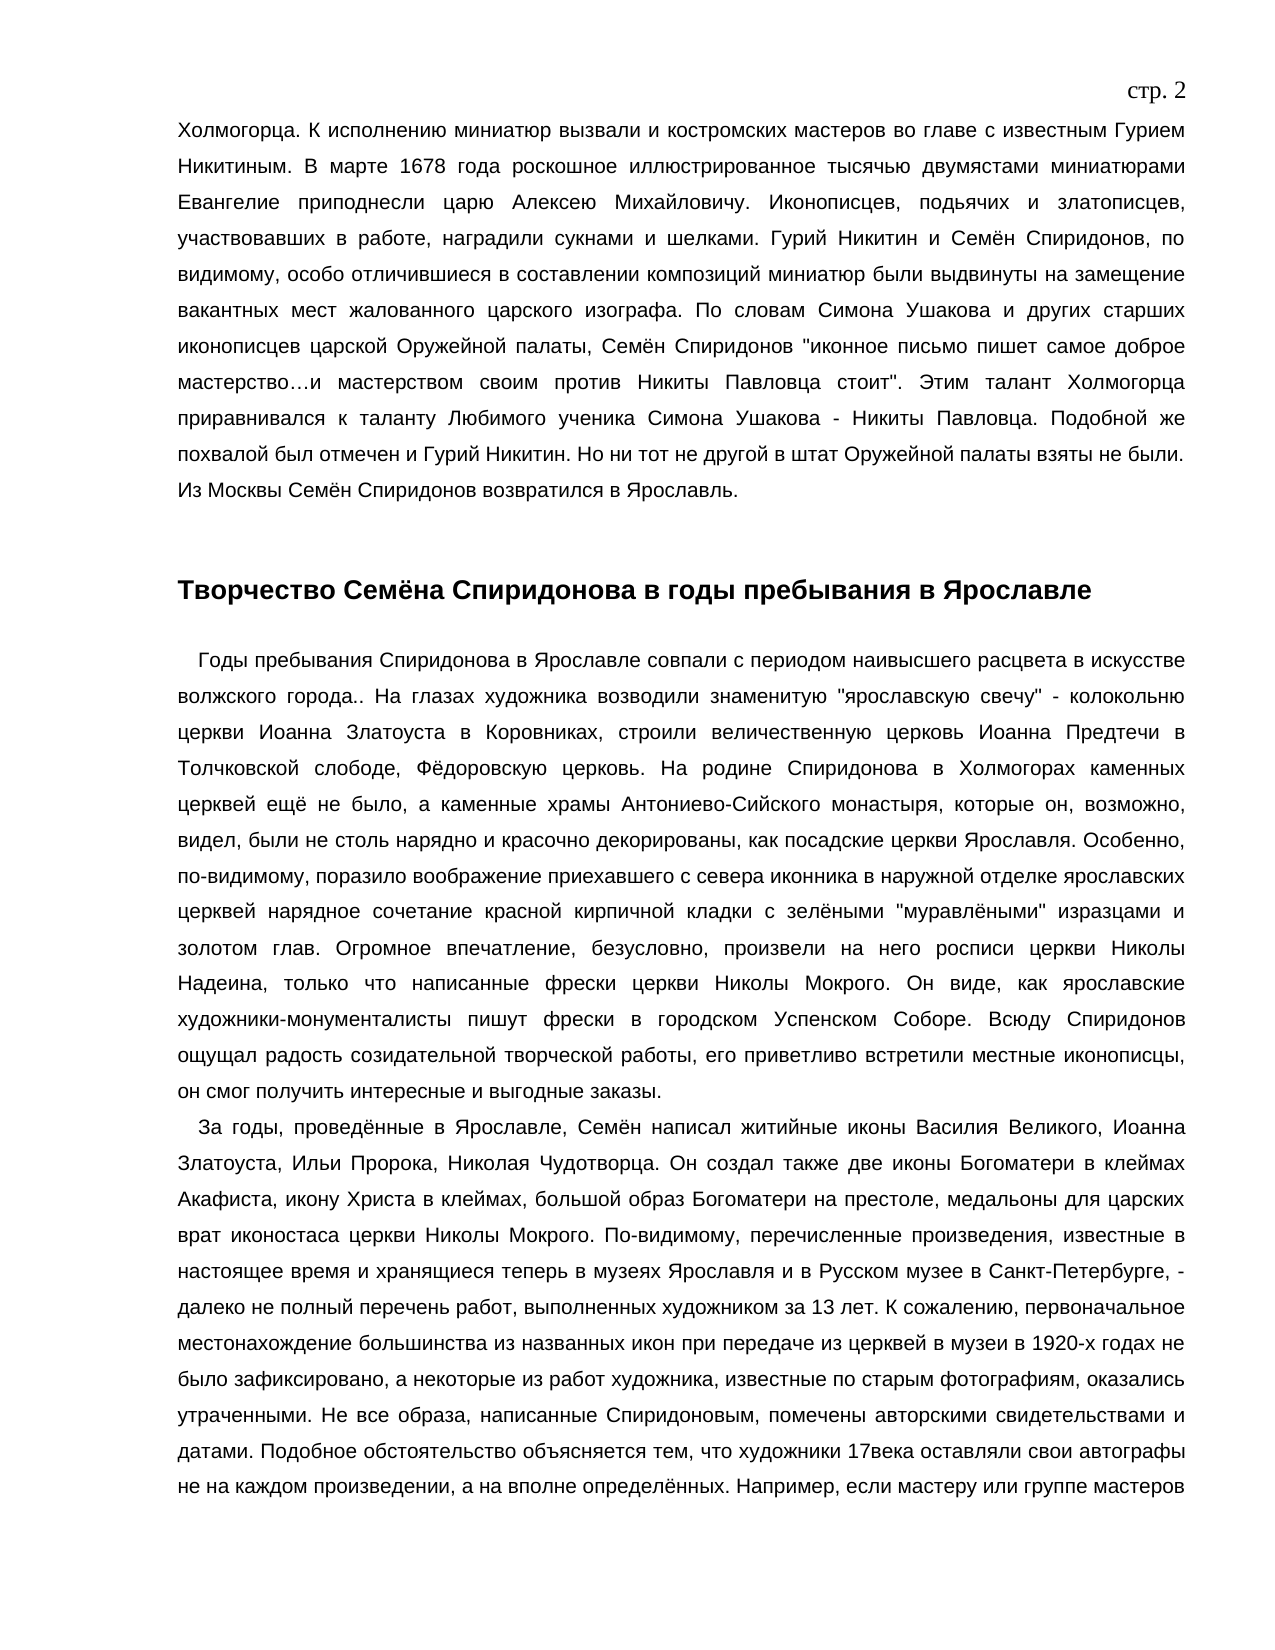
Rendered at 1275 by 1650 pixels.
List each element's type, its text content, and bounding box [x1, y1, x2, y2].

text Годы пребывания Спиридонова в Ярославле совпали с периодом наивысшего расцвета в искусстве волжского города.. На глазах художника возводили знаменитую "ярославскую свечу" - колокольню церкви Иоанна Златоуста в Коровниках, строили величественную церковь Иоанна Предтечи в Толчковской слободе, Фёдоровскую церковь. На родине Спиридонова в Холмогорах каменных церквей ещё не было, а каменные храмы Антониево-Сийского монастыря, которые он, возможно, видел, были не столь нарядно и красочно декорированы, как посадские церкви Ярославля. Особенно, по-видимому, поразило воображение приехавшего с севера иконника в наружной отделке ярославских церквей нарядное сочетание красной кирпичной кладки с зелёными "муравлёными" изразцами и золотом глав. Огромное впечатление, безусловно, произвели на него росписи церкви Николы Надеина, только что написанные фрески церкви Николы Мокрого. Он виде, как ярославские художники-монументалисты пишут фрески в городском Успенском Соборе. Всюду Спиридонов ощущал радость созидательной творческой работы, его приветливо встретили местные иконописцы, он смог получить интересные и выгодные заказы. [177, 648, 1186, 1103]
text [177, 1115, 1186, 1498]
subtitle Творчество Семёна Спиридонова в годы пребывания в Ярославле [177, 574, 1186, 606]
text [177, 118, 1186, 501]
